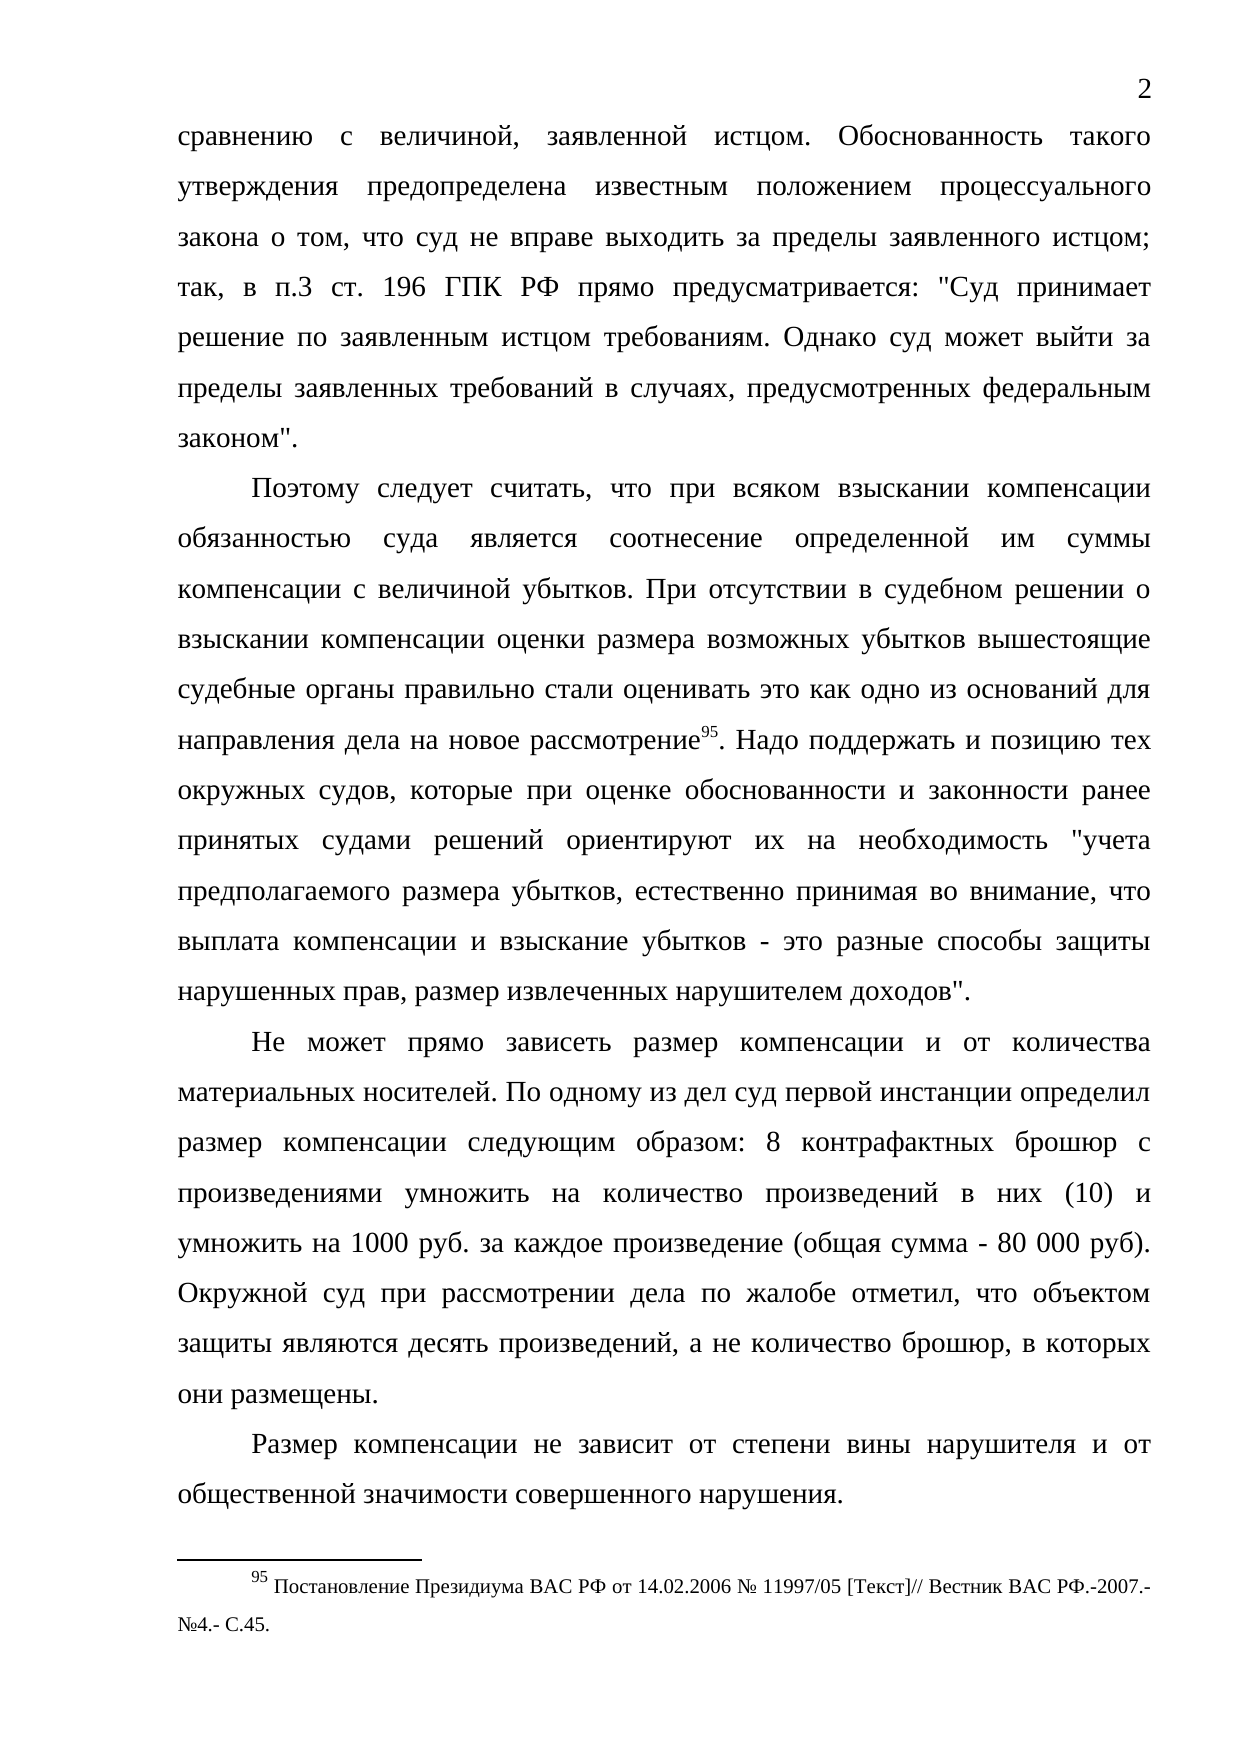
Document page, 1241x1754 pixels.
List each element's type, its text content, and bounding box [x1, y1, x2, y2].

text Не может прямо зависеть размер компенсации и от количества материальных носителей. По одному из дел суд первой инстанции определил размер компенсации следующим образом: 8 контрафактных брошюр с произведениями умножить на количество произведений в них (10) и умножить на 1000 руб. за каждое произведение (общая сумма - 80 000 руб). Окружной суд при рассмотрении дела по жалобе отметил, что объектом защиты являются десять произведений, а не количество брошюр, в которых они размещены. [177, 1024, 1152, 1409]
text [177, 118, 1152, 453]
text Размер компенсации не зависит от степени вины нарушителя и от общественной значимости совершенного нарушения. [177, 1426, 1152, 1510]
text Поэтому следует считать, что при всяком взыскании компенсации обязанностью суда является соотнесение определенной им суммы компенсации с величиной убытков. При отсутствии в судебном решении о взыскании компенсации оценки размера возможных убытков вышестоящие судебные органы правильно стали оценивать это как одно из оснований для направления дела на новое рассмотрение. Надо поддержать и позицию тех окружных судов, которые при оценке обоснованности и законности ранее принятых судами решений ориентируют их на необходимость "учета предполагаемого размера убытков, естественно принимая во внимание, что выплата компенсации и взыскание убытков - это разные способы защиты нарушенных прав, размер извлеченных нарушителем доходов". [177, 470, 1152, 1007]
